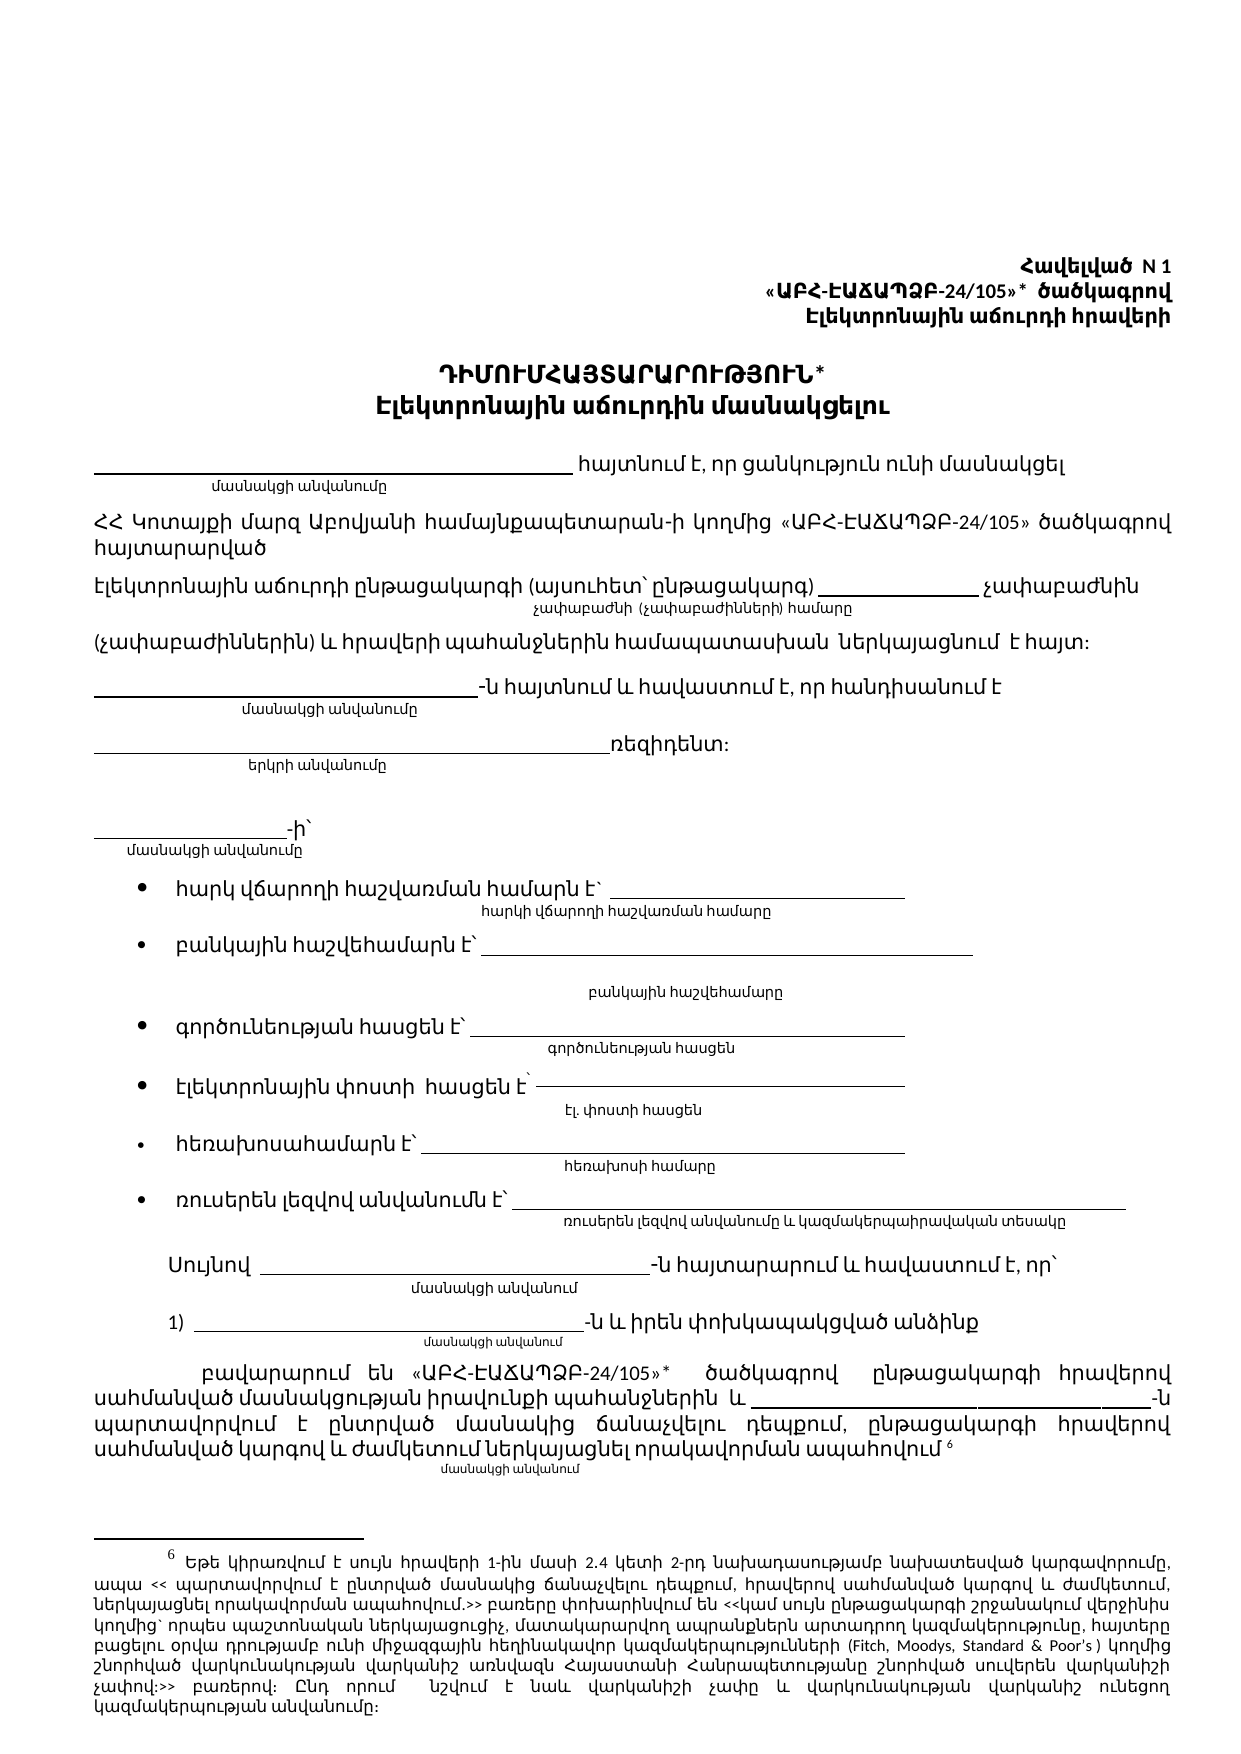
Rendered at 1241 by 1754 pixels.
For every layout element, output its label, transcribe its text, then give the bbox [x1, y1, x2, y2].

text մասնակցի անվանումը [94, 841, 1171, 872]
list գործունեության հասցեն է՝ [138, 1014, 1171, 1040]
text Էլեկտրոնային աճուրդի հրավերի [94, 304, 1171, 329]
text բանկային հաշվեհամարը [94, 983, 1171, 1014]
text էլեկտրոնային աճուրդի ընթացակարգի (այսուհետ՝ ընթացակարգ) չափաբաժնին [94, 573, 1171, 599]
text Սույնով -ն հայտարարում և հավաստում է, որ՝ [94, 1248, 1171, 1279]
text մասնակցի անվանում [94, 1279, 1171, 1309]
text էլ. փոստի հասցեն [94, 1101, 1171, 1131]
text հարկի վճարողի հաշվառման համարը [94, 902, 1171, 933]
text 1) -ն և իրեն փոխկապակցված անձինք [94, 1309, 1171, 1335]
text ԴԻՄՈՒՄՀԱՅՏԱՐԱՐՈՒԹՅՈՒՆ* [94, 360, 1171, 390]
text Հավելված N 1 [94, 253, 1171, 278]
list հարկ վճարողի հաշվառման համարն է` [138, 872, 1171, 902]
text երկրի անվանումը [94, 756, 1171, 787]
text չափաբաժնի (չափաբաժինների) համարը [94, 599, 1171, 629]
text -ն հայտնում և հավաստում է, որ հանդիսանում է [94, 670, 1171, 701]
text ՀՀ Կոտայքի մարզ Աբովյանի համայնքապետարան-ի կողմից «ԱԲՀ-ԷԱՃԱՊՁԲ-24/105» ծածկագրով հայտարարված [94, 507, 1171, 561]
list բանկային հաշվեհամարն է՝ [138, 933, 1171, 983]
text մասնակցի անվանումը [94, 701, 1171, 731]
text մասնակցի անվանումը [94, 477, 1171, 507]
list ռուսերեն լեզվով անվանումն է՝ [138, 1187, 1171, 1213]
text հայտնում է, որ ցանկություն ունի մասնակցել [94, 451, 1171, 477]
text -ի՝ [94, 816, 1171, 841]
list հեռախոսահամարն է՝ [138, 1131, 1171, 1157]
text «ԱԲՀ-ԷԱՃԱՊՁԲ-24/105»* ծածկագրով [94, 278, 1171, 304]
text մասնակցի անվանում [94, 1335, 1171, 1360]
text ռեզիդենտ: [94, 731, 1171, 756]
text հեռախոսի համարը [462, 1157, 1171, 1187]
text մասնակցի անվանում [94, 1462, 1171, 1487]
text (չափաբաժիններին) և հրավերի պահանջներին համապատասխան ներկայացնում է հայտ: [94, 629, 1171, 655]
list էլեկտրոնային փոստի հասցեն է՝ [138, 1070, 1171, 1101]
text ռուսերեն լեզվով անվանումը և կազմակերպաիրավական տեսակը [94, 1213, 1171, 1243]
text բավարարում են «ԱԲՀ-ԷԱՃԱՊՁԲ-24/105»* ծածկագրով ընթացակարգի հրավերով սահմանված մասնակցության իրավունքի պահանջներին և -ն պարտավորվում է ընտրված մասնակից ճանաչվելու դեպքում, ընթացակարգի հրավերով սահմանված կարգով և ժամկետում ներկայացնել որակավորման ապահովում [94, 1360, 1171, 1462]
subtitle Էլեկտրոնային աճուրդին մասնակցելու [94, 390, 1171, 421]
text գործունեության հասցեն [94, 1040, 1171, 1070]
